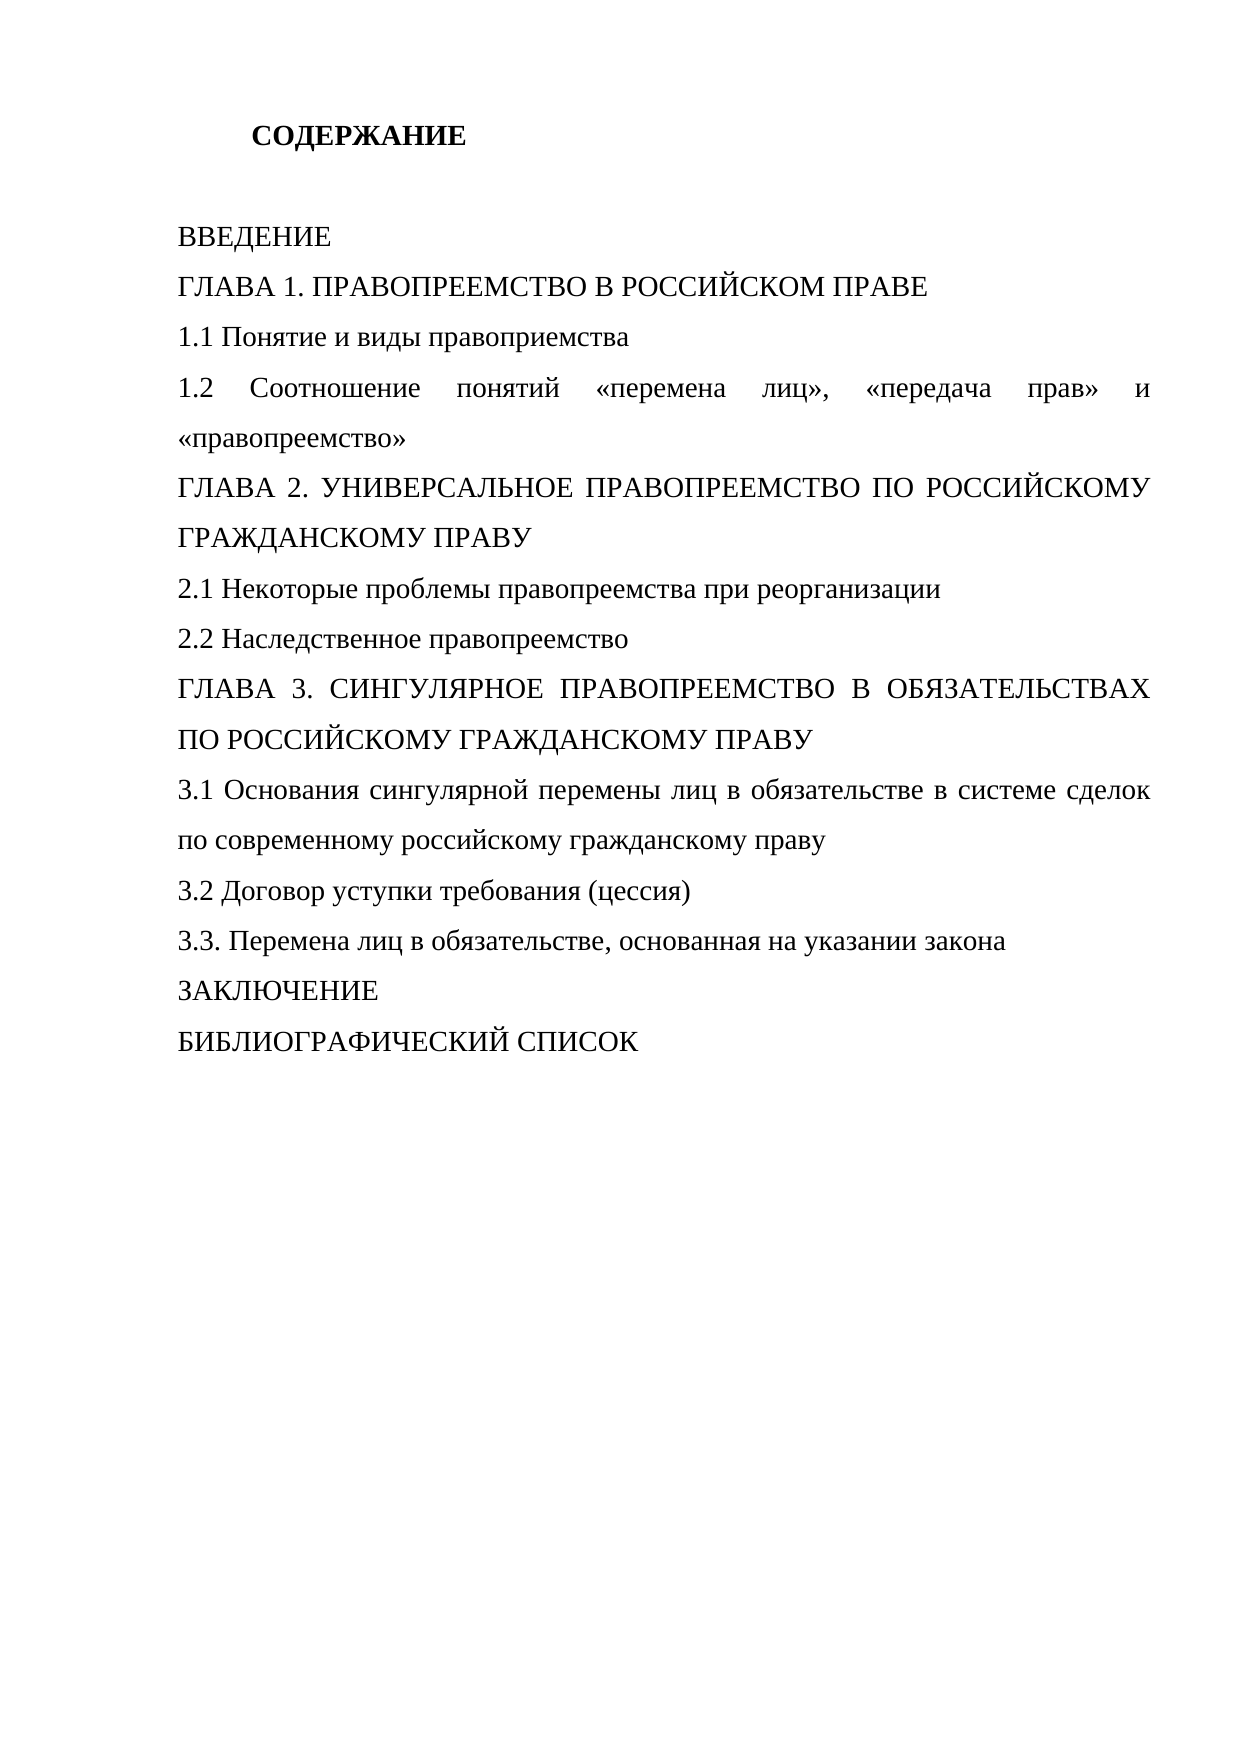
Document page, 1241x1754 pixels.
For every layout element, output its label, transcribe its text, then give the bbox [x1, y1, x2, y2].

text 2.1 Некоторые проблемы правопреемства при реорганизации [177, 571, 1152, 604]
text ГЛАВА 1. ПРАВОПРЕЕМСТВО В РОССИЙСКОМ ПРАВЕ [177, 269, 1152, 303]
text ГЛАВА 3. СИНГУЛЯРНОЕ ПРАВОПРЕЕМСТВО В ОБЯЗАТЕЛЬСТВАХ ПО РОССИЙСКОМУ ГРАЖДАНСКОМУ ПРАВУ [177, 672, 1152, 755]
text ВВЕДЕНИЕ [177, 219, 1152, 252]
text 2.2 Наследственное правопреемство [177, 621, 1152, 655]
text ЗАКЛЮЧЕНИЕ [177, 973, 1152, 1007]
text 1.1 Понятие и виды правоприемства [177, 319, 1152, 353]
text 1.2 Соотношение понятий «перемена лиц», «передача прав» и «правопреемство» [177, 370, 1152, 453]
text ГЛАВА 2. УНИВЕРСАЛЬНОЕ ПРАВОПРЕЕМСТВО ПО РОССИЙСКОМУ ГРАЖДАНСКОМУ ПРАВУ [177, 470, 1152, 554]
text 3.2 Договор уступки требования (цессия) [177, 873, 1152, 906]
text СОДЕРЖАНИЕ [177, 118, 1152, 152]
text 3.3. Перемена лиц в обязательстве, основанная на указании закона [177, 923, 1152, 957]
text 3.1 Основания сингулярной перемены лиц в обязательстве в системе сделок по современному российскому гражданскому праву [177, 772, 1152, 856]
text БИБЛИОГРАФИЧЕСКИЙ СПИСОК [177, 1024, 1152, 1057]
